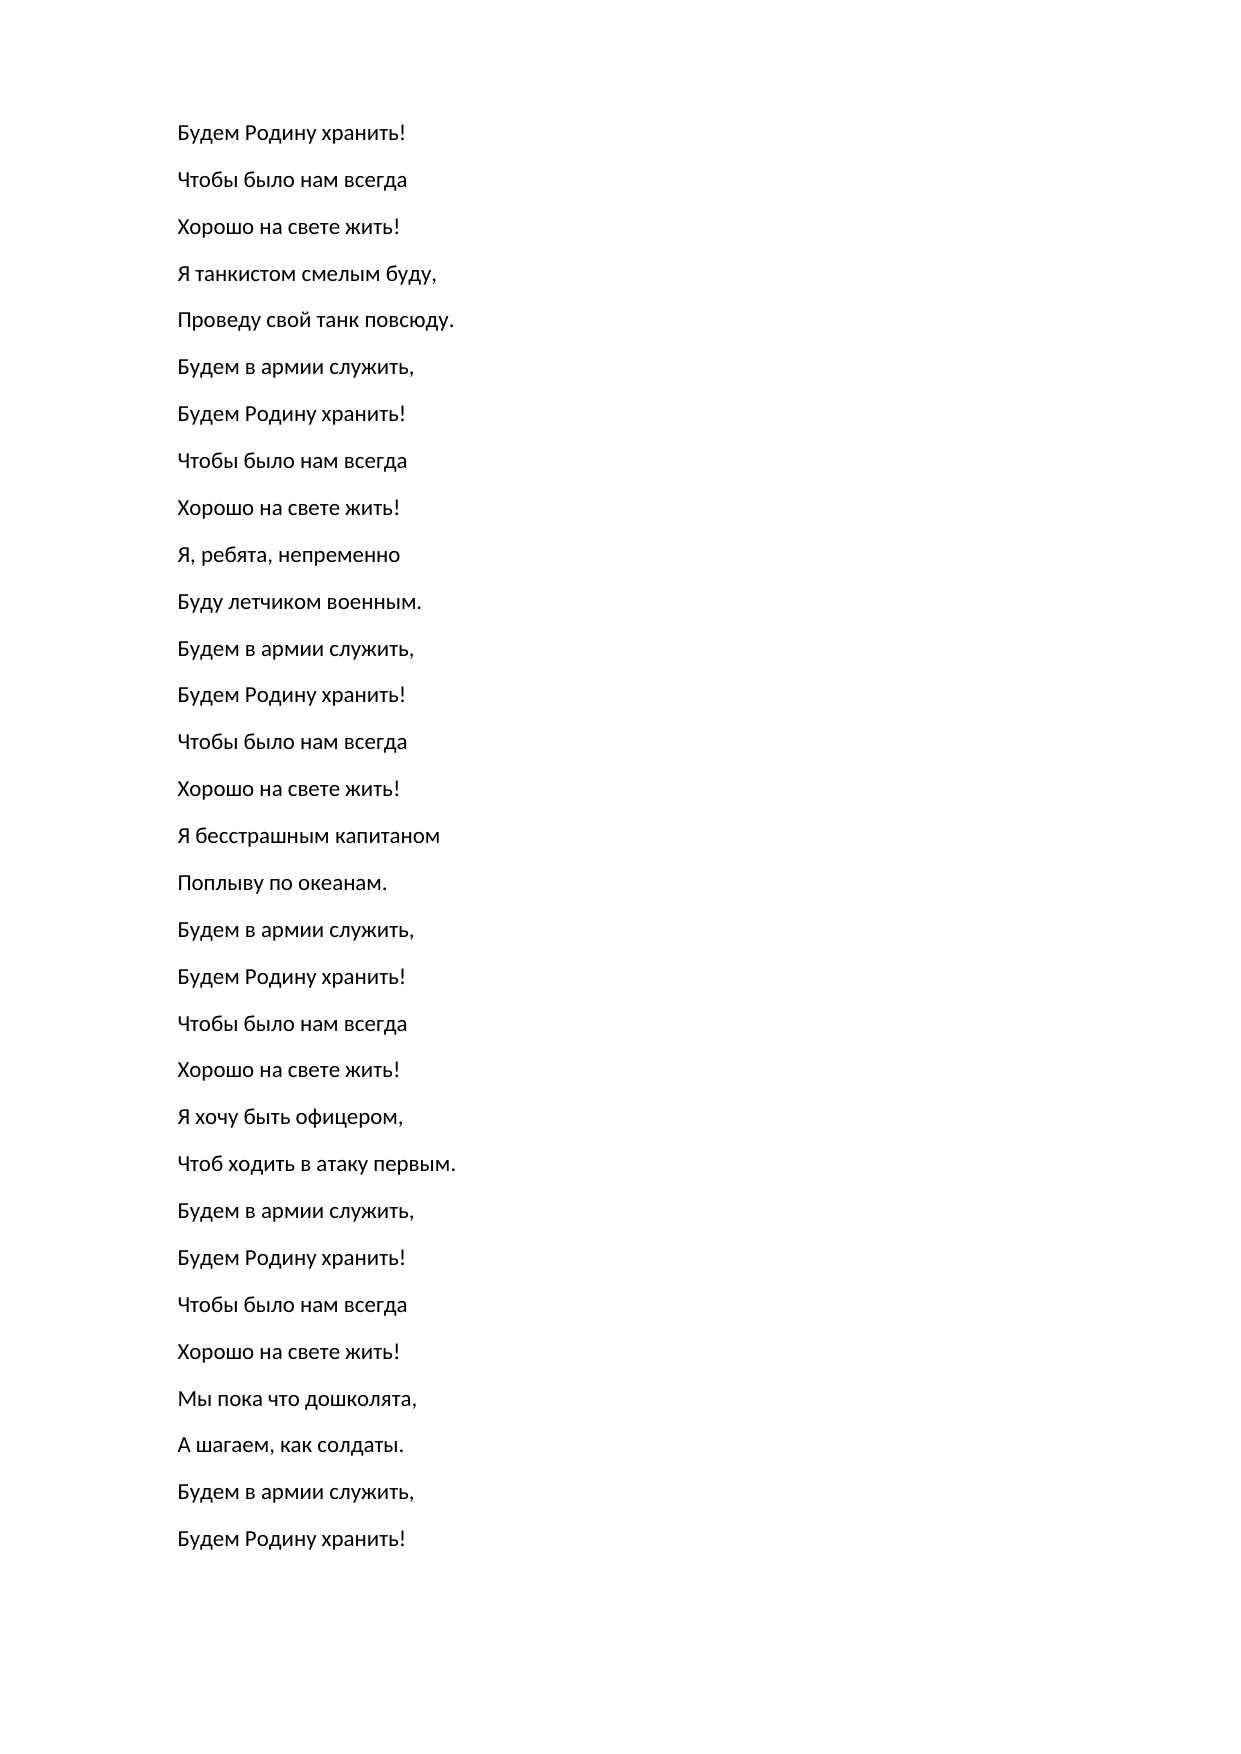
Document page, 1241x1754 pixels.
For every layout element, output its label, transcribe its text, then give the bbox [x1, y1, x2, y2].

text Будем Родину хранить! [177, 962, 1152, 990]
text Чтобы было нам всегда [177, 1290, 1152, 1318]
text Мы пока что дошколята, [177, 1384, 1152, 1412]
text Будем Родину хранить! [177, 399, 1152, 427]
text Будем Родину хранить! [177, 118, 1152, 146]
text Хорошо на свете жить! [177, 493, 1152, 521]
text Я хочу быть офицером, [177, 1102, 1152, 1131]
text Я танкистом смелым буду, [177, 259, 1152, 287]
text Будем в армии служить, [177, 915, 1152, 943]
text Чтобы было нам всегда [177, 446, 1152, 474]
text Хорошо на свете жить! [177, 212, 1152, 240]
text Чтобы было нам всегда [177, 1009, 1152, 1037]
text Я бесстрашным капитаном [177, 821, 1152, 849]
text Буду летчиком военным. [177, 587, 1152, 615]
text Будем Родину хранить! [177, 681, 1152, 709]
text Чтобы было нам всегда [177, 165, 1152, 193]
text Будем в армии служить, [177, 1477, 1152, 1506]
text Проведу свой танк повсюду. [177, 306, 1152, 334]
text Будем Родину хранить! [177, 1243, 1152, 1271]
text Будем в армии служить, [177, 352, 1152, 381]
text Чтоб ходить в атаку первым. [177, 1149, 1152, 1177]
text Я, ребята, непременно [177, 540, 1152, 568]
text Будем в армии служить, [177, 1196, 1152, 1224]
text Будем в армии служить, [177, 634, 1152, 662]
text Чтобы было нам всегда [177, 727, 1152, 756]
text Хорошо на свете жить! [177, 1337, 1152, 1365]
text Хорошо на свете жить! [177, 1056, 1152, 1084]
text Поплыву по океанам. [177, 868, 1152, 896]
text А шагаем, как солдаты. [177, 1431, 1152, 1459]
text Хорошо на свете жить! [177, 774, 1152, 802]
text Будем Родину хранить! [177, 1524, 1152, 1552]
